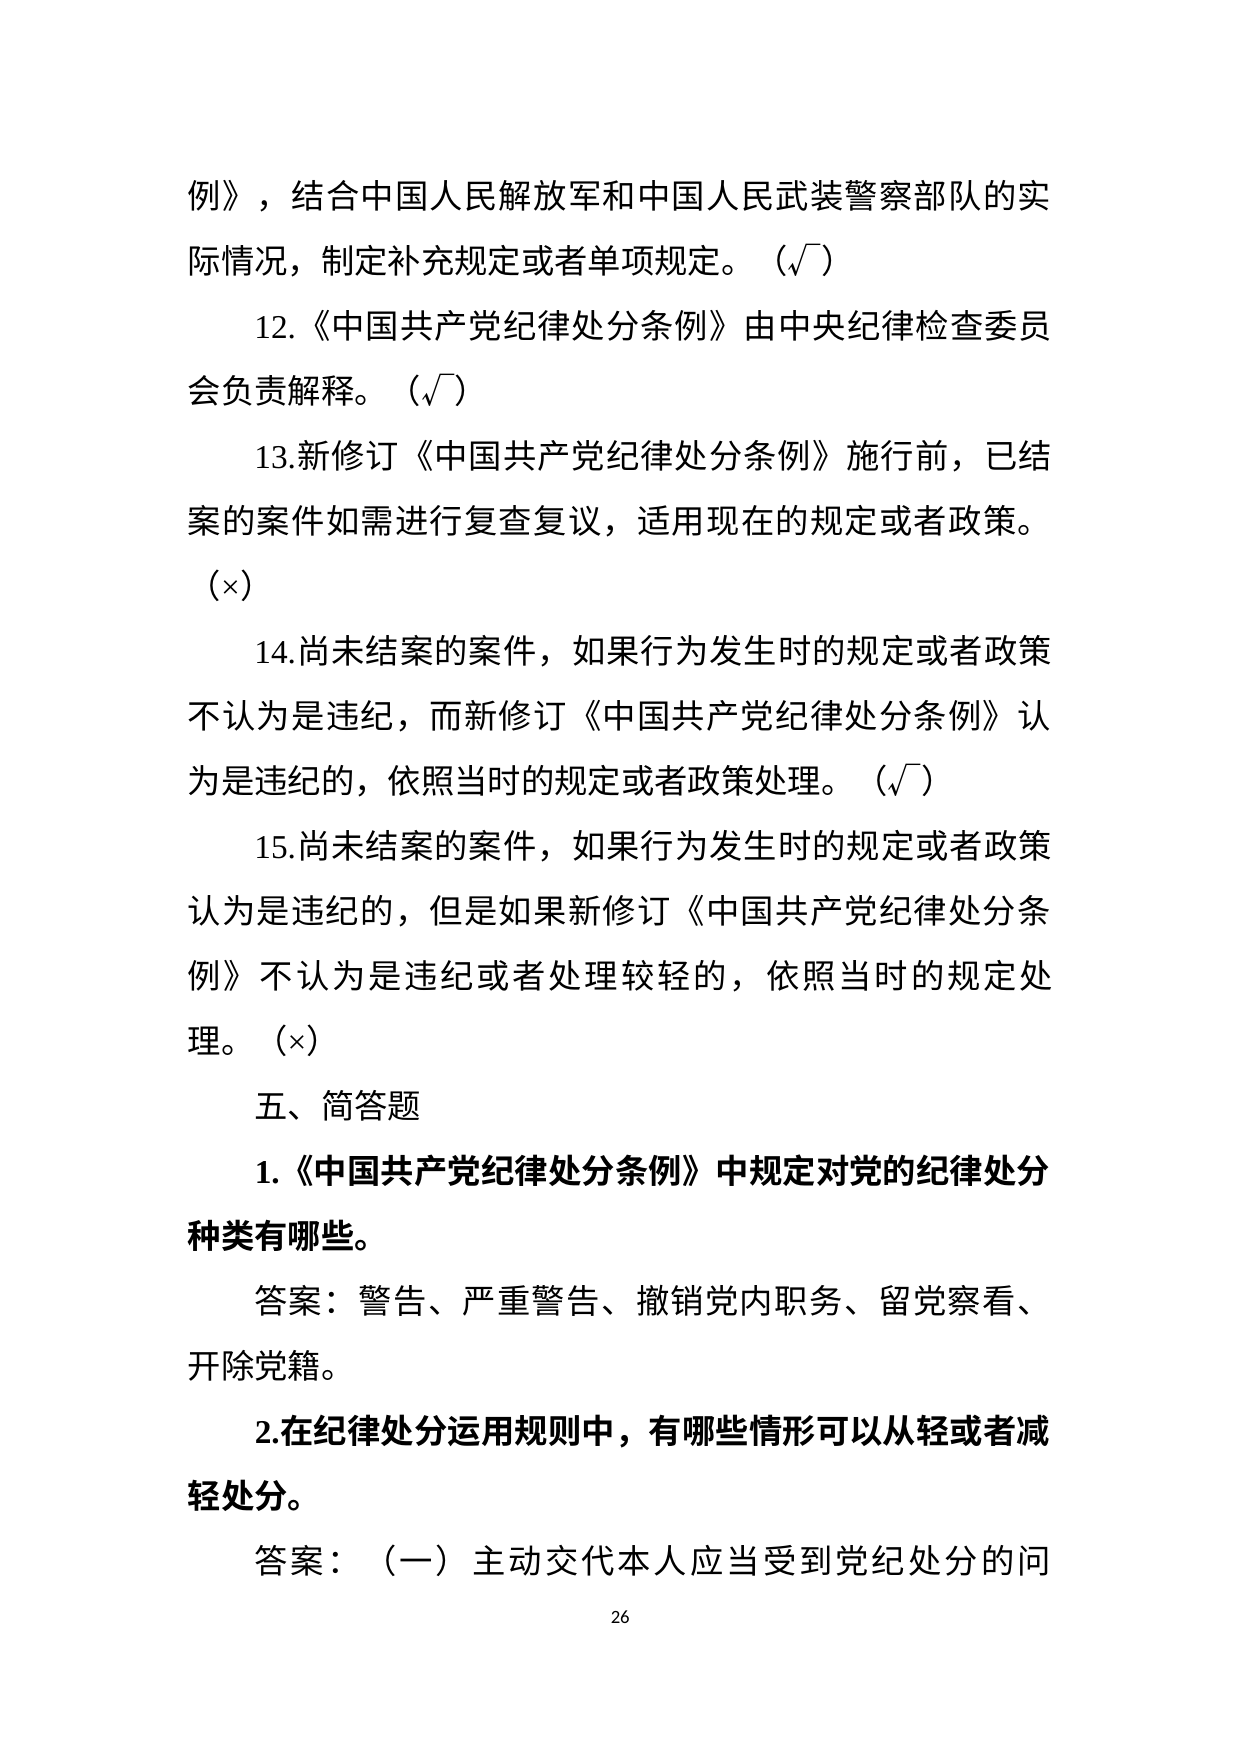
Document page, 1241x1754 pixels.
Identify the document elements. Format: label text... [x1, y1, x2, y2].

text 五、简答题 [187, 1072, 1053, 1137]
text 15.尚未结案的案件，如果行为发生时的规定或者政策认为是违纪的，但是如果新修订《中国共产党纪律处分条例》不认为是违纪或者处理较轻的，依照当时的规定处理。（×） [187, 812, 1053, 1072]
text 1.《中国共产党纪律处分条例》中规定对党的纪律处分种类有哪些。 [187, 1137, 1053, 1267]
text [187, 1527, 1053, 1592]
text 2.在纪律处分运用规则中，有哪些情形可以从轻或者减轻处分。 [187, 1397, 1053, 1527]
text 12.《中国共产党纪律处分条例》由中央纪律检查委员会负责解释。（√） [187, 292, 1053, 422]
text 14.尚未结案的案件，如果行为发生时的规定或者政策不认为是违纪，而新修订《中国共产党纪律处分条例》认为是违纪的，依照当时的规定或者政策处理。（√） [187, 617, 1053, 812]
text 13.新修订《中国共产党纪律处分条例》施行前，已结案的案件如需进行复查复议，适用现在的规定或者政策。（×） [187, 422, 1053, 617]
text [187, 162, 1053, 292]
text 答案：警告、严重警告、撤销党内职务、留党察看、开除党籍。 [187, 1267, 1053, 1397]
